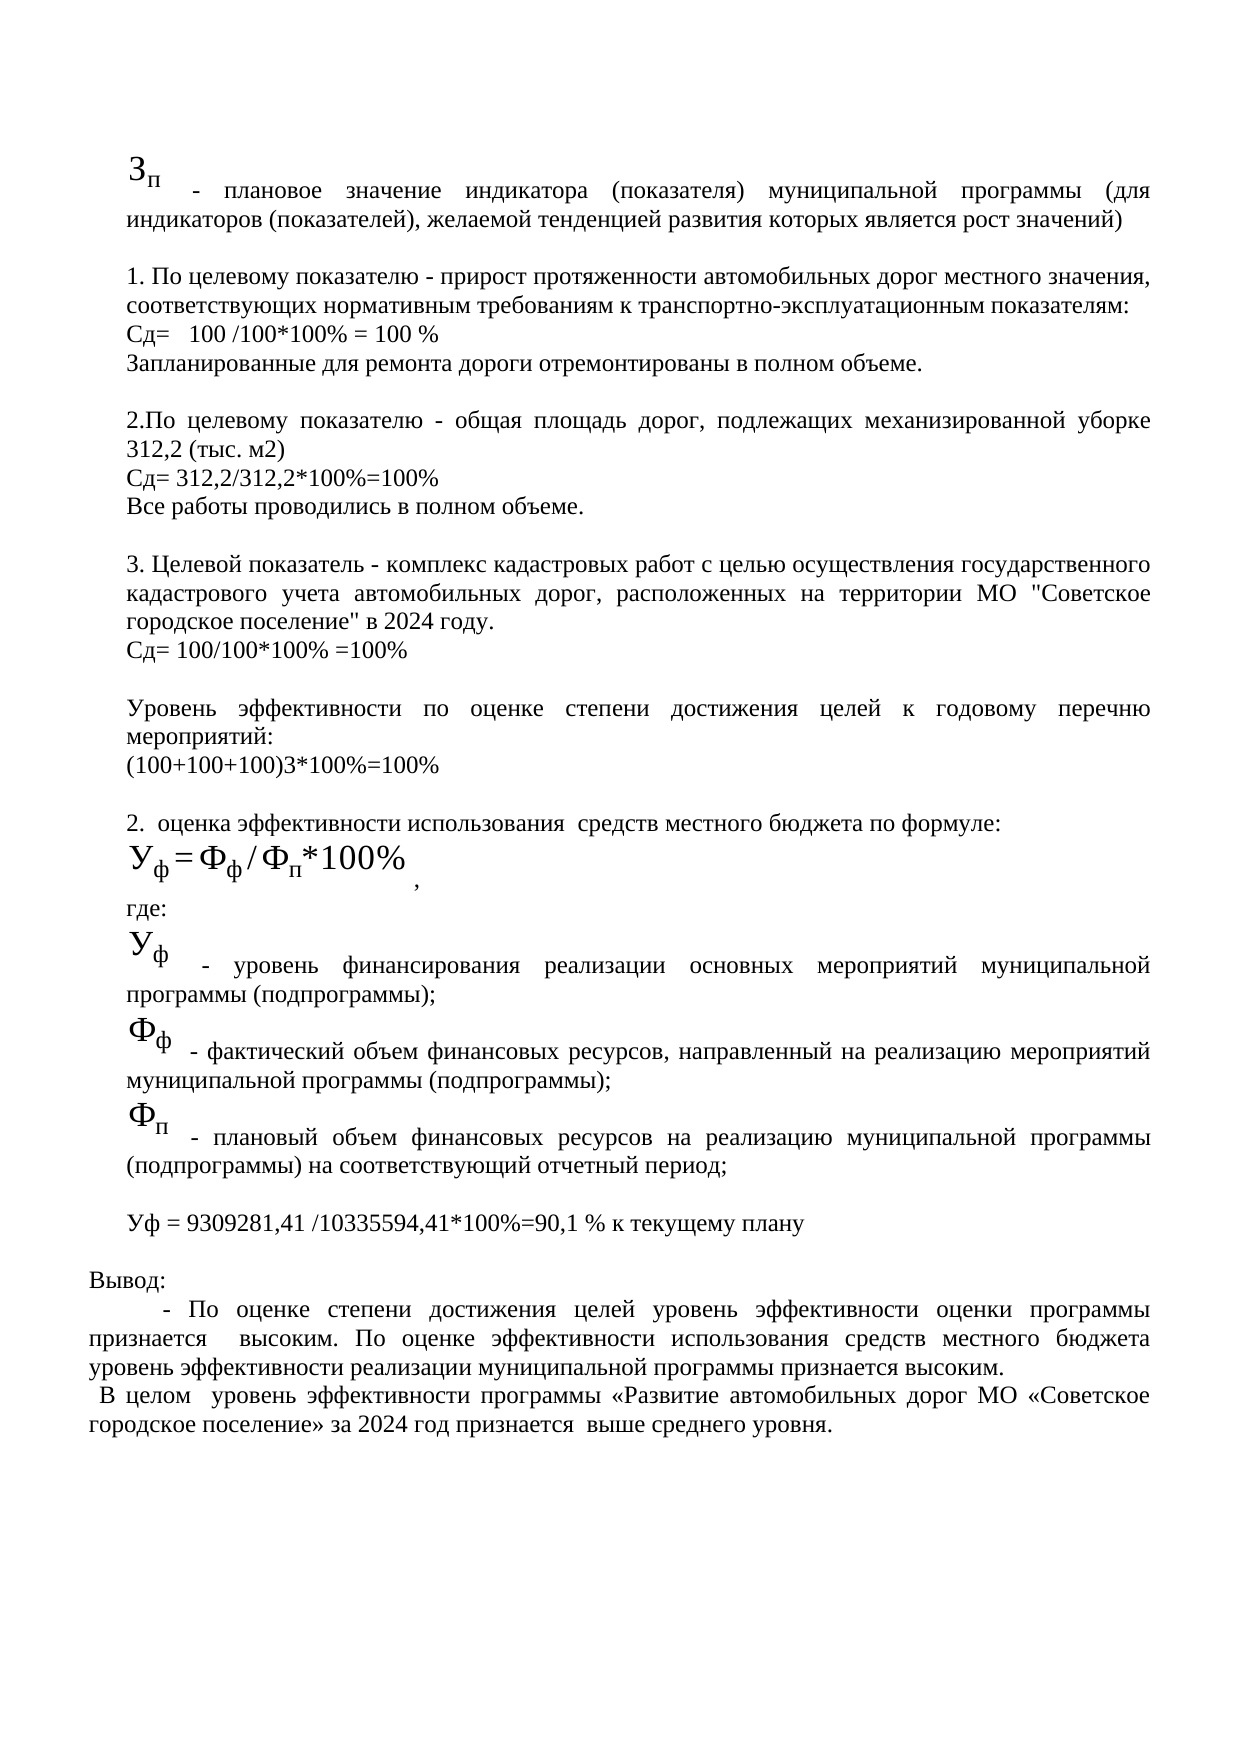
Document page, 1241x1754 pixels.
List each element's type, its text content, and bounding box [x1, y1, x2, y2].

text Сд= 312,2/312,2*100%=100% [89, 463, 1152, 491]
text Уровень эффективности по оценке степени достижения целей к годовому перечню мероприятий: [126, 693, 1152, 750]
text - плановый объем финансовых ресурсов на реализацию муниципальной программы (подпрограммы) на соответствующий отчетный период; [126, 1093, 1152, 1179]
text Сд= 100/100*100% =100% [89, 635, 1152, 664]
text 2. оценка эффективности использования средств местного бюджета по формуле: [126, 808, 1152, 836]
text Запланированные для ремонта дороги отремонтированы в полном объеме. [126, 348, 1152, 376]
text Все работы проводились в полном объеме. [126, 491, 1152, 520]
text - уровень финансирования реализации основных мероприятий муниципальной программы (подпрограммы); [126, 922, 1152, 1008]
text - По оценке степени достижения целей уровень эффективности оценки программы признается высоким. По оценке эффективности использования средств местного бюджета уровень эффективности реализации муниципальной программы признается высоким. [89, 1294, 1152, 1381]
text (100+100+100)3*100%=100% [126, 750, 1152, 779]
text - плановое значение индикатора (показателя) муниципальной программы (для индикаторов (показателей), желаемой тенденцией развития которых является рост значений) [126, 147, 1152, 233]
text Уф = 9309281,41 /10335594,41*100%=90,1 % к текущему плану [126, 1208, 1152, 1237]
text где: [126, 893, 1152, 922]
text В целом уровень эффективности программы «Развитие автомобильных дорог МО «Советское городское поселение» за 2024 год признается выше среднего уровня. [89, 1381, 1152, 1438]
text Сд= 100 /100*100% = 100 % [126, 319, 1152, 348]
text 1. По целевому показателю - прирост протяженности автомобильных дорог местного значения, соответствующих нормативным требованиям к транспортно-эксплуатационным показателям: [126, 261, 1152, 319]
text 3. Целевой показатель - комплекс кадастровых работ с целью осуществления государственного кадастрового учета автомобильных дорог, расположенных на территории МО "Советское городское поселение" в 2024 году. [126, 549, 1152, 635]
text - фактический объем финансовых ресурсов, направленный на реализацию мероприятий муниципальной программы (подпрограммы); [126, 1008, 1152, 1093]
text Вывод: [89, 1266, 1152, 1294]
text 2.По целевому показателю - общая площадь дорог, подлежащих механизированной уборке 312,2 (тыс. м2) [126, 405, 1152, 463]
text , [89, 836, 1152, 893]
